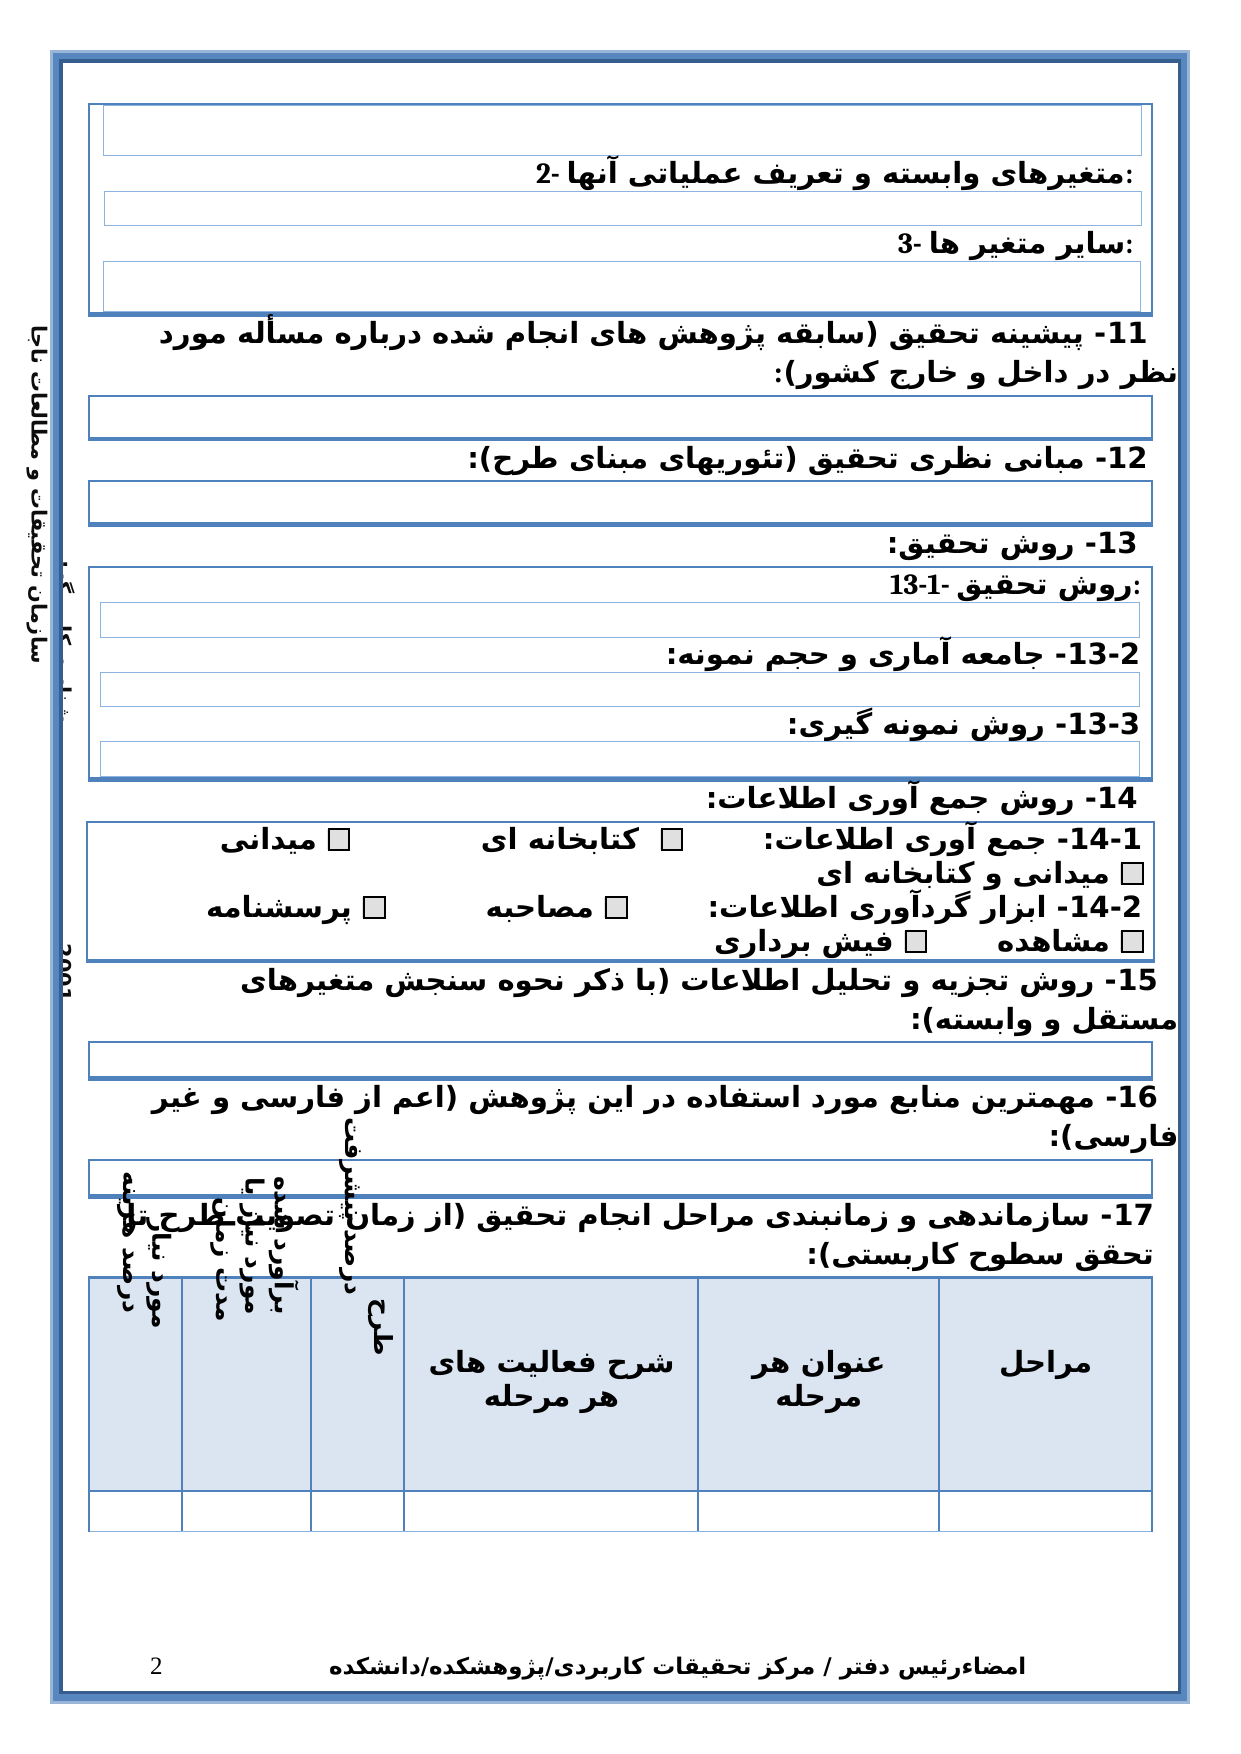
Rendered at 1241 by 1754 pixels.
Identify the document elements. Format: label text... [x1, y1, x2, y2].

table_header شرح فعالیت های هر مرحله [405, 1279, 697, 1490]
text 14- روش جمع آوری اطلاعات: [150, 782, 1178, 816]
table_header درصد هزینه مورد نیاز [90, 1279, 181, 1490]
text 16- مهمترین منابع مورد استفاده در این پژوهش (اعم از فارسی و غیر فارسی): [150, 1081, 1178, 1154]
table_header عنوان هر مرحله [699, 1279, 938, 1490]
text 11- پیشینه تحقیق (سابقه پژوهش های انجام شده درباره مسأله مورد نظر در داخل و خارج کشور): [150, 317, 1178, 390]
table_header مدت زمان مورد نیاز یا برآورد شده [183, 1279, 310, 1490]
table_header [90, 482, 1151, 522]
table_header [90, 1161, 346, 1194]
text 17- سازماندهی و زمانبندی مراحل انجام تحقیق (از زمان تصویب طرح تا تحقق سطوح کاربستی): [63, 1198, 1154, 1271]
table_header درصد پیشرفت طرح [312, 1279, 403, 1490]
table_header 13-1- روش تحقیق: 13-2- جامعه آماری و حجم نمونه: 13-3- روش نمونه گیری: [90, 568, 1151, 777]
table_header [90, 105, 1151, 312]
table_cell [312, 1492, 403, 1531]
table_cell [405, 1492, 697, 1531]
table_header [342, 1161, 1151, 1194]
table_header مراحل [940, 1279, 1151, 1490]
table_cell [183, 1492, 310, 1531]
table_header [90, 1043, 1151, 1076]
table_cell [90, 1492, 181, 1531]
text 15- روش تجزیه و تحلیل اطلاعات (با ذکر نحوه سنجش متغیرهای مستقل و وابسته): [150, 963, 1178, 1036]
text 13- روش تحقیق: [150, 527, 1178, 561]
table_header 14-1- جمع آوری اطلاعات: کتابخانه ای میدانی میدانی و کتابخانه ای 14-2- ابزار گردآوری اطلاعات: مصاحبه پرسشنامه مشاهده فیش برداری [88, 823, 1153, 958]
table_cell [699, 1492, 938, 1531]
text 12- مبانی نظری تحقیق (تئوریهای مبنای طرح): [150, 441, 1178, 475]
table_cell [940, 1492, 1151, 1531]
table_header [90, 397, 1151, 437]
